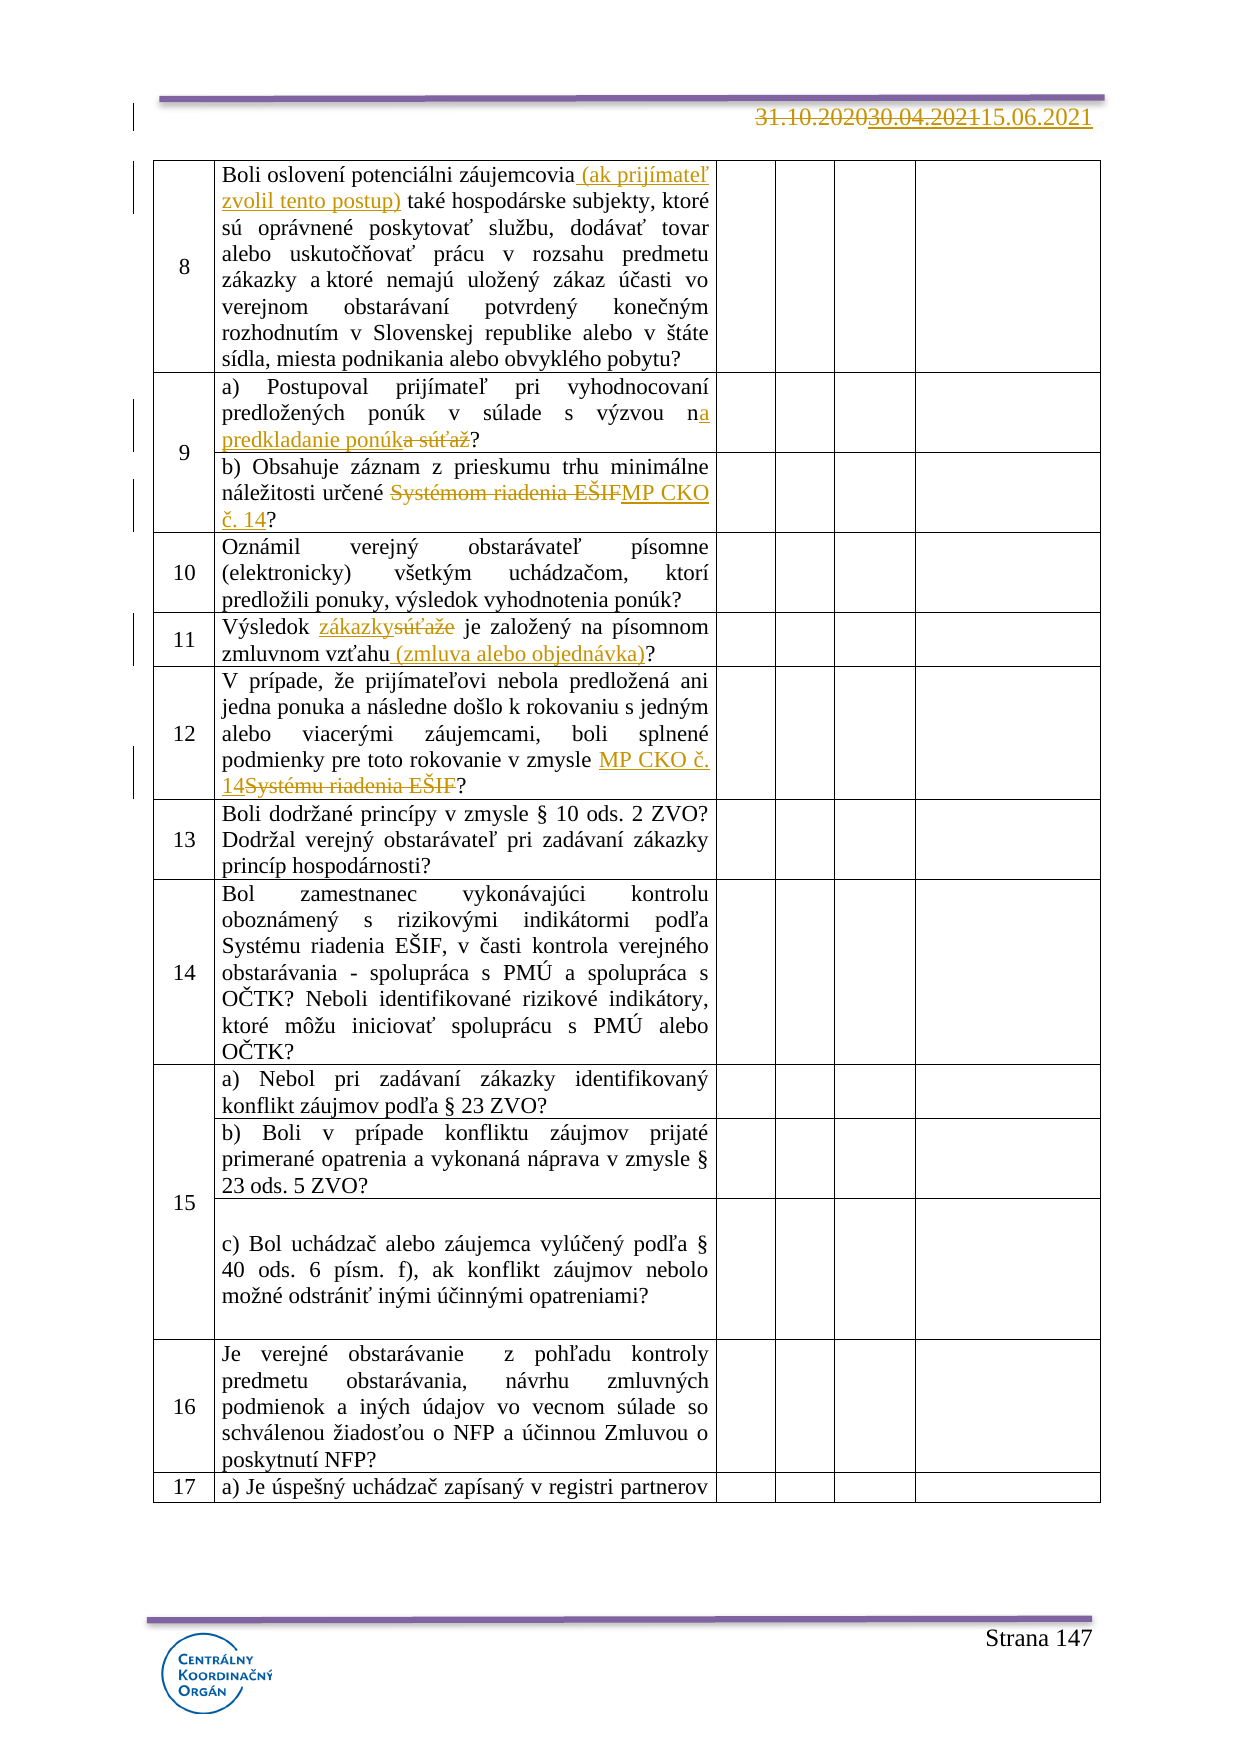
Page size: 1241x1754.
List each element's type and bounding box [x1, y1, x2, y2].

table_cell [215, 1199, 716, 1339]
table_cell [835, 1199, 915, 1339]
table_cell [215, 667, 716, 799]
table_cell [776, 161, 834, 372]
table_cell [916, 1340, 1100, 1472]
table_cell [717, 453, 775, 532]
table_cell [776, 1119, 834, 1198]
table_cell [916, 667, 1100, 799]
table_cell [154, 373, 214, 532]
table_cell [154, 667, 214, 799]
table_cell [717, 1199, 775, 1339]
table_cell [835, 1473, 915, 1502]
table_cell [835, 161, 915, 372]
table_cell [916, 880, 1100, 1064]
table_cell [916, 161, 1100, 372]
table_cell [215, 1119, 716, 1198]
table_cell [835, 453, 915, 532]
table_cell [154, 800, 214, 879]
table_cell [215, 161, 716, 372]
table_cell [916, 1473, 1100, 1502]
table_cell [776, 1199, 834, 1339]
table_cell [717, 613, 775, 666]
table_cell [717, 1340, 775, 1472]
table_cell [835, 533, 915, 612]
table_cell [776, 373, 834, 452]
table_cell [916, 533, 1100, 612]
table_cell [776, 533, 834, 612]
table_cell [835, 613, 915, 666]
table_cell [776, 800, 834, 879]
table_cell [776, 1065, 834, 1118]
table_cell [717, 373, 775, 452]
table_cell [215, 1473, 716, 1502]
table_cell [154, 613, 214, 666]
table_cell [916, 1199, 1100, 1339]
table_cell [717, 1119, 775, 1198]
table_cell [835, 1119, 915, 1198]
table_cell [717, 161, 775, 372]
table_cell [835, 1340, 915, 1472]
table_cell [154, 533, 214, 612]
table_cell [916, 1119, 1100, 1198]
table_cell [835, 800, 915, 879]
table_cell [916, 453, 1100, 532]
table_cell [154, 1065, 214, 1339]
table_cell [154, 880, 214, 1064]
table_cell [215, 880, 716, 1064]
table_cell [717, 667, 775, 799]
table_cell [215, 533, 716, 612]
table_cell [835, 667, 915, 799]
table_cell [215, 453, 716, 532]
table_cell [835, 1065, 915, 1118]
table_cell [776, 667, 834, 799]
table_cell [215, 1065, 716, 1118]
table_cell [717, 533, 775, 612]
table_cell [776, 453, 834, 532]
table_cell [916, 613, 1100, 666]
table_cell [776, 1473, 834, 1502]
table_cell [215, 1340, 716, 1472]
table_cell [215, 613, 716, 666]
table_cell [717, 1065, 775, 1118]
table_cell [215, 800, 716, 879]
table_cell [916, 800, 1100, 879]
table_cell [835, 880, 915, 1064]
picture [159, 1631, 272, 1713]
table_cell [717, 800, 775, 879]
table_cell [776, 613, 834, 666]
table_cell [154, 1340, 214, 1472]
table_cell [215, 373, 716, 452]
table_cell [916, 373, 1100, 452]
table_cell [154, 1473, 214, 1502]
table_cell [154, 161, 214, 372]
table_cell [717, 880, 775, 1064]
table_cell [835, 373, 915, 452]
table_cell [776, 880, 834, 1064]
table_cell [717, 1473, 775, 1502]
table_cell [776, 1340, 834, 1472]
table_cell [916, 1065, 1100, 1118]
